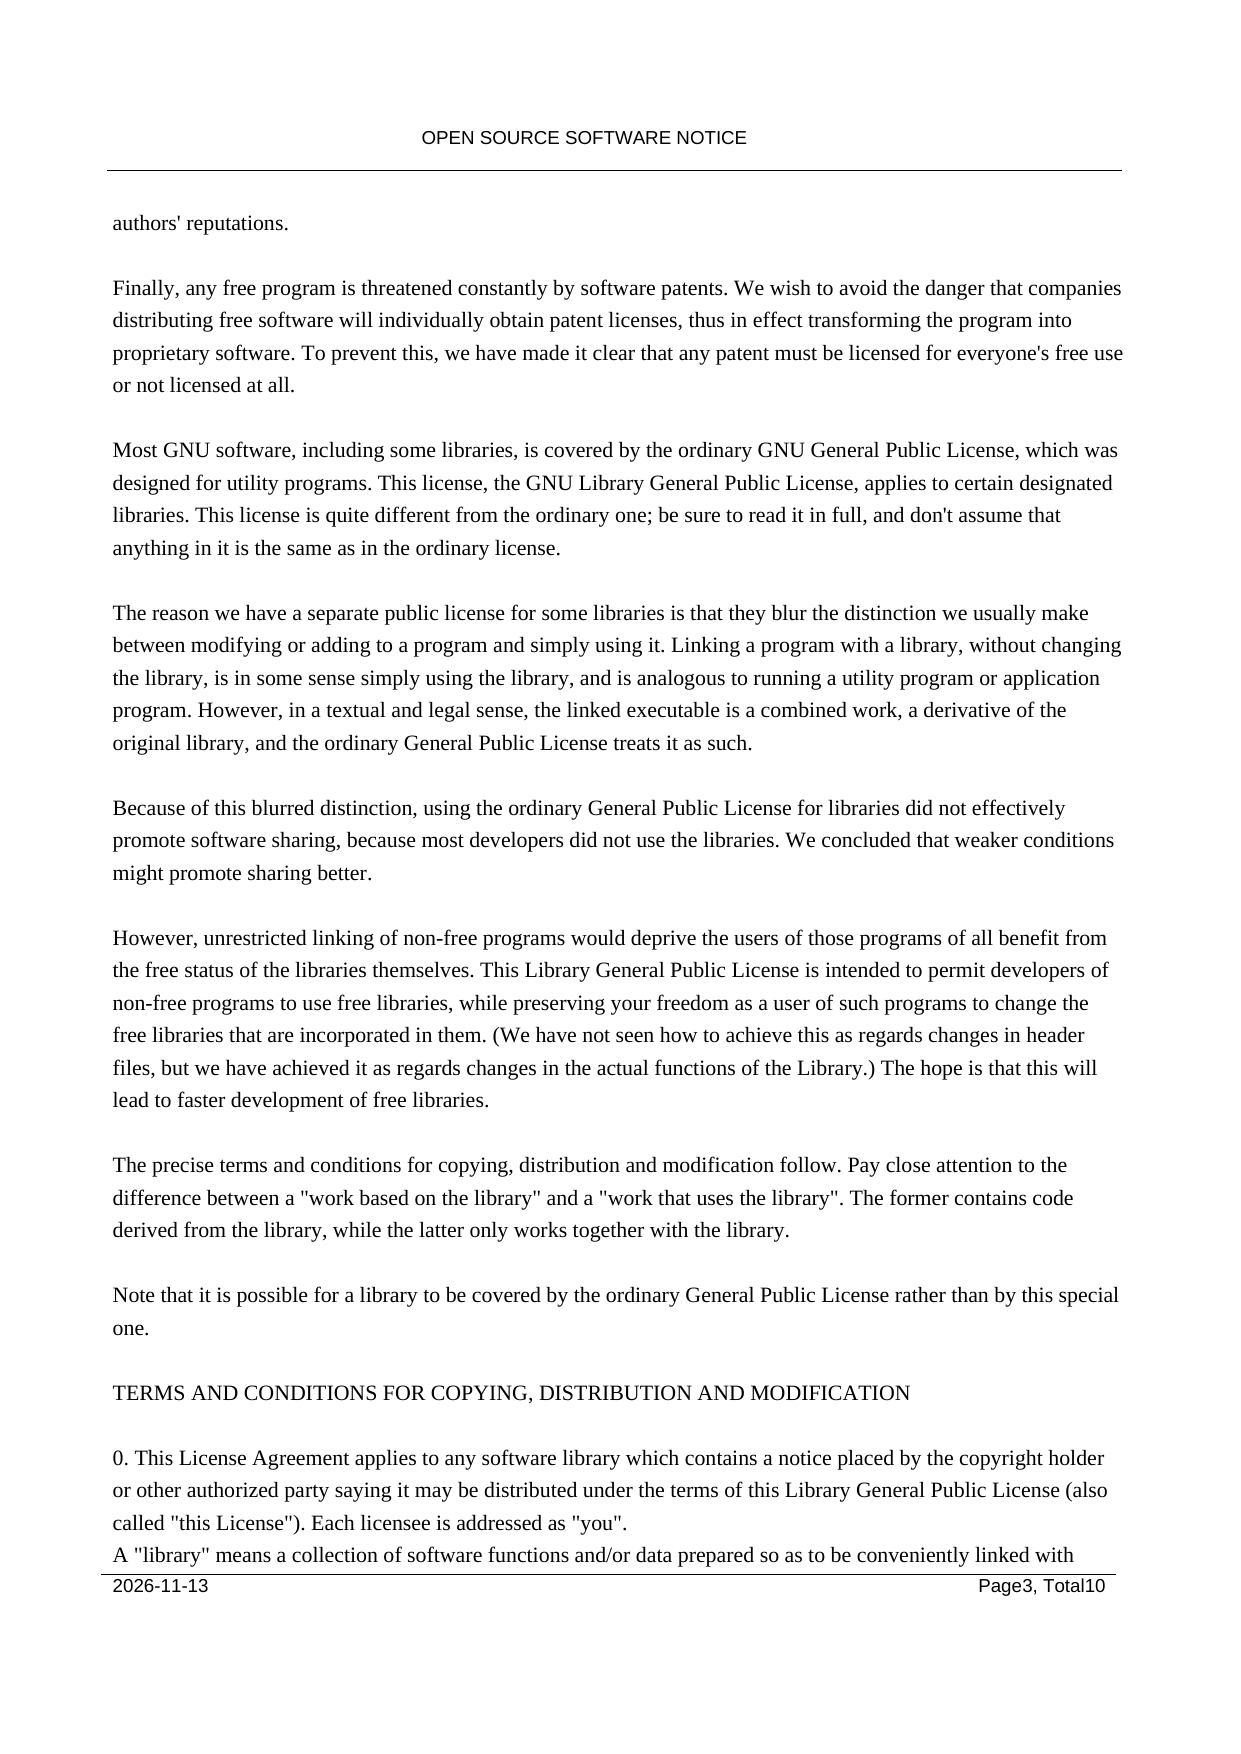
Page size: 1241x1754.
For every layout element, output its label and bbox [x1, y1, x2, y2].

text [112, 206, 1128, 1571]
